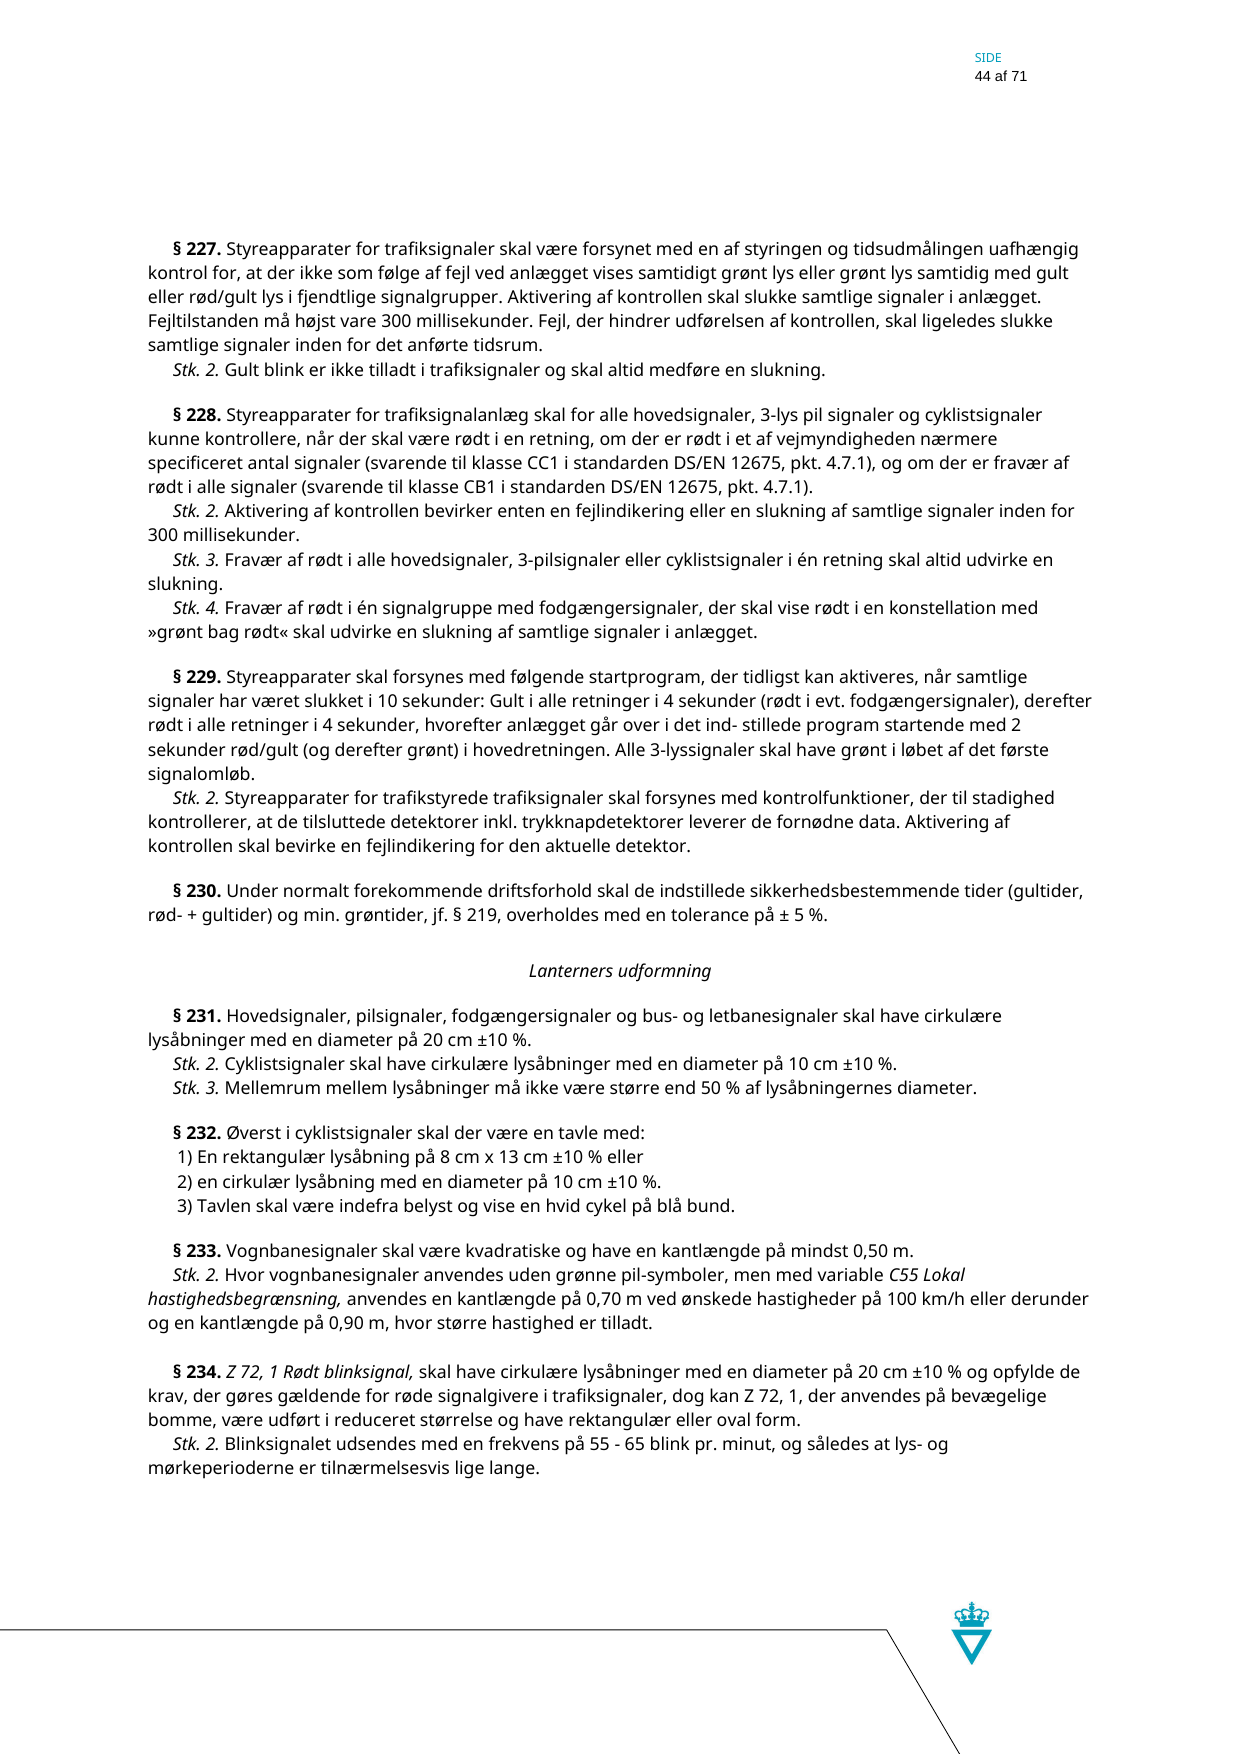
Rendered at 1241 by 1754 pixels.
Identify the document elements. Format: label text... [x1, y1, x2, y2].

text § 234. Z 72, 1 Rødt blinksignal, skal have cirkulære lysåbninger med en diameter på 20 cm ±10 % og opfylde de krav, der gøres gældende for røde signalgivere i trafiksignaler, dog kan Z 72, 1, der anvendes på bevægelige bomme, være udført i reduceret størrelse og have rektangulær eller oval form. [148, 1359, 1092, 1432]
text § 231. Hovedsignaler, pilsignaler, fodgængersignaler og bus- og letbanesignaler skal have cirkulære lysåbninger med en diameter på 20 cm ±10 %. [148, 1003, 1092, 1052]
text Stk. 2. Aktivering af kontrollen bevirker enten en fejlindikering eller en slukning af samtlige signaler inden for 300 millisekunder. [148, 499, 1092, 547]
text Stk. 2. Gult blink er ikke tilladt i trafiksignaler og skal altid medføre en slukning. [148, 357, 1092, 381]
text 3) Tavlen skal være indefra belyst og vise en hvid cykel på blå bund. [177, 1193, 1092, 1217]
text Stk. 2. Hvor vognbanesignaler anvendes uden grønne pil-symboler, men med variable C55 Lokal hastighedsbegrænsning, anvendes en kantlængde på 0,70 m ved ønskede hastigheder på 100 km/h eller derunder og en kantlængde på 0,90 m, hvor større hastighed er tilladt. [148, 1262, 1092, 1335]
text 1) En rektangulær lysåbning på 8 cm x 13 cm ±10 % eller [177, 1145, 1092, 1169]
text Lanterners udformning [148, 958, 1092, 982]
text § 230. Under normalt forekommende driftsforhold skal de indstillede sikkerhedsbestemmende tider (gultider, rød- + gultider) og min. grøntider, jf. § 219, overholdes med en tolerance på ± 5 %. [148, 879, 1092, 927]
picture [951, 1601, 992, 1665]
text Stk. 3. Fravær af rødt i alle hovedsignaler, 3-pilsignaler eller cyklistsignaler i én retning skal altid udvirke en slukning. [148, 547, 1092, 595]
text § 228. Styreapparater for trafiksignalanlæg skal for alle hovedsignaler, 3-lys pil signaler og cyklistsignaler kunne kontrollere, når der skal være rødt i en retning, om der er rødt i et af vejmyndigheden nærmere specificeret antal signaler (svarende til klasse CC1 i standarden DS/EN 12675, pkt. 4.7.1), og om der er fravær af rødt i alle signaler (svarende til klasse CB1 i standarden DS/EN 12675, pkt. 4.7.1). [148, 402, 1092, 499]
text § 227. Styreapparater for trafiksignaler skal være forsynet med en af styringen og tidsudmålingen uafhængig kontrol for, at der ikke som følge af fejl ved anlægget vises samtidigt grønt lys eller grønt lys samtidig med gult eller rød/gult lys i fjendtlige signalgrupper. Aktivering af kontrollen skal slukke samtlige signaler i anlægget. Fejltilstanden må højst vare 300 millisekunder. Fejl, der hindrer udførelsen af kontrollen, skal ligeledes slukke samtlige signaler inden for det anførte tidsrum. [148, 236, 1092, 357]
text Stk. 2. Cyklistsignaler skal have cirkulære lysåbninger med en diameter på 10 cm ±10 %. [148, 1052, 1092, 1076]
text § 229. Styreapparater skal forsynes med følgende startprogram, der tidligst kan aktiveres, når samtlige signaler har været slukket i 10 sekunder: Gult i alle retninger i 4 sekunder (rødt i evt. fodgængersignaler), derefter rødt i alle retninger i 4 sekunder, hvorefter anlægget går over i det ind- stillede program startende med 2 sekunder rød/gult (og derefter grønt) i hovedretningen. Alle 3-lyssignaler skal have grønt i løbet af det første signalomløb. [148, 664, 1092, 785]
text Stk. 2. Blinksignalet udsendes med en frekvens på 55 - 65 blink pr. minut, og således at lys- og mørkeperioderne er tilnærmelsesvis lige lange. [148, 1432, 1092, 1480]
text Stk. 3. Mellemrum mellem lysåbninger må ikke være større end 50 % af lysåbningernes diameter. [148, 1076, 1092, 1100]
text Stk. 2. Styreapparater for trafikstyrede trafiksignaler skal forsynes med kontrolfunktioner, der til stadighed kontrollerer, at de tilsluttede detektorer inkl. trykknapdetektorer leverer de fornødne data. Aktivering af kontrollen skal bevirke en fejlindikering for den aktuelle detektor. [148, 785, 1092, 858]
text § 232. Øverst i cyklistsignaler skal der være en tavle med: [148, 1121, 1092, 1145]
text 2) en cirkulær lysåbning med en diameter på 10 cm ±10 %. [177, 1169, 1092, 1193]
text § 233. Vognbanesignaler skal være kvadratiske og have en kantlængde på mindst 0,50 m. [148, 1238, 1092, 1262]
text Stk. 4. Fravær af rødt i én signalgruppe med fodgængersignaler, der skal vise rødt i en konstellation med »grønt bag rødt« skal udvirke en slukning af samtlige signaler i anlægget. [148, 595, 1092, 644]
